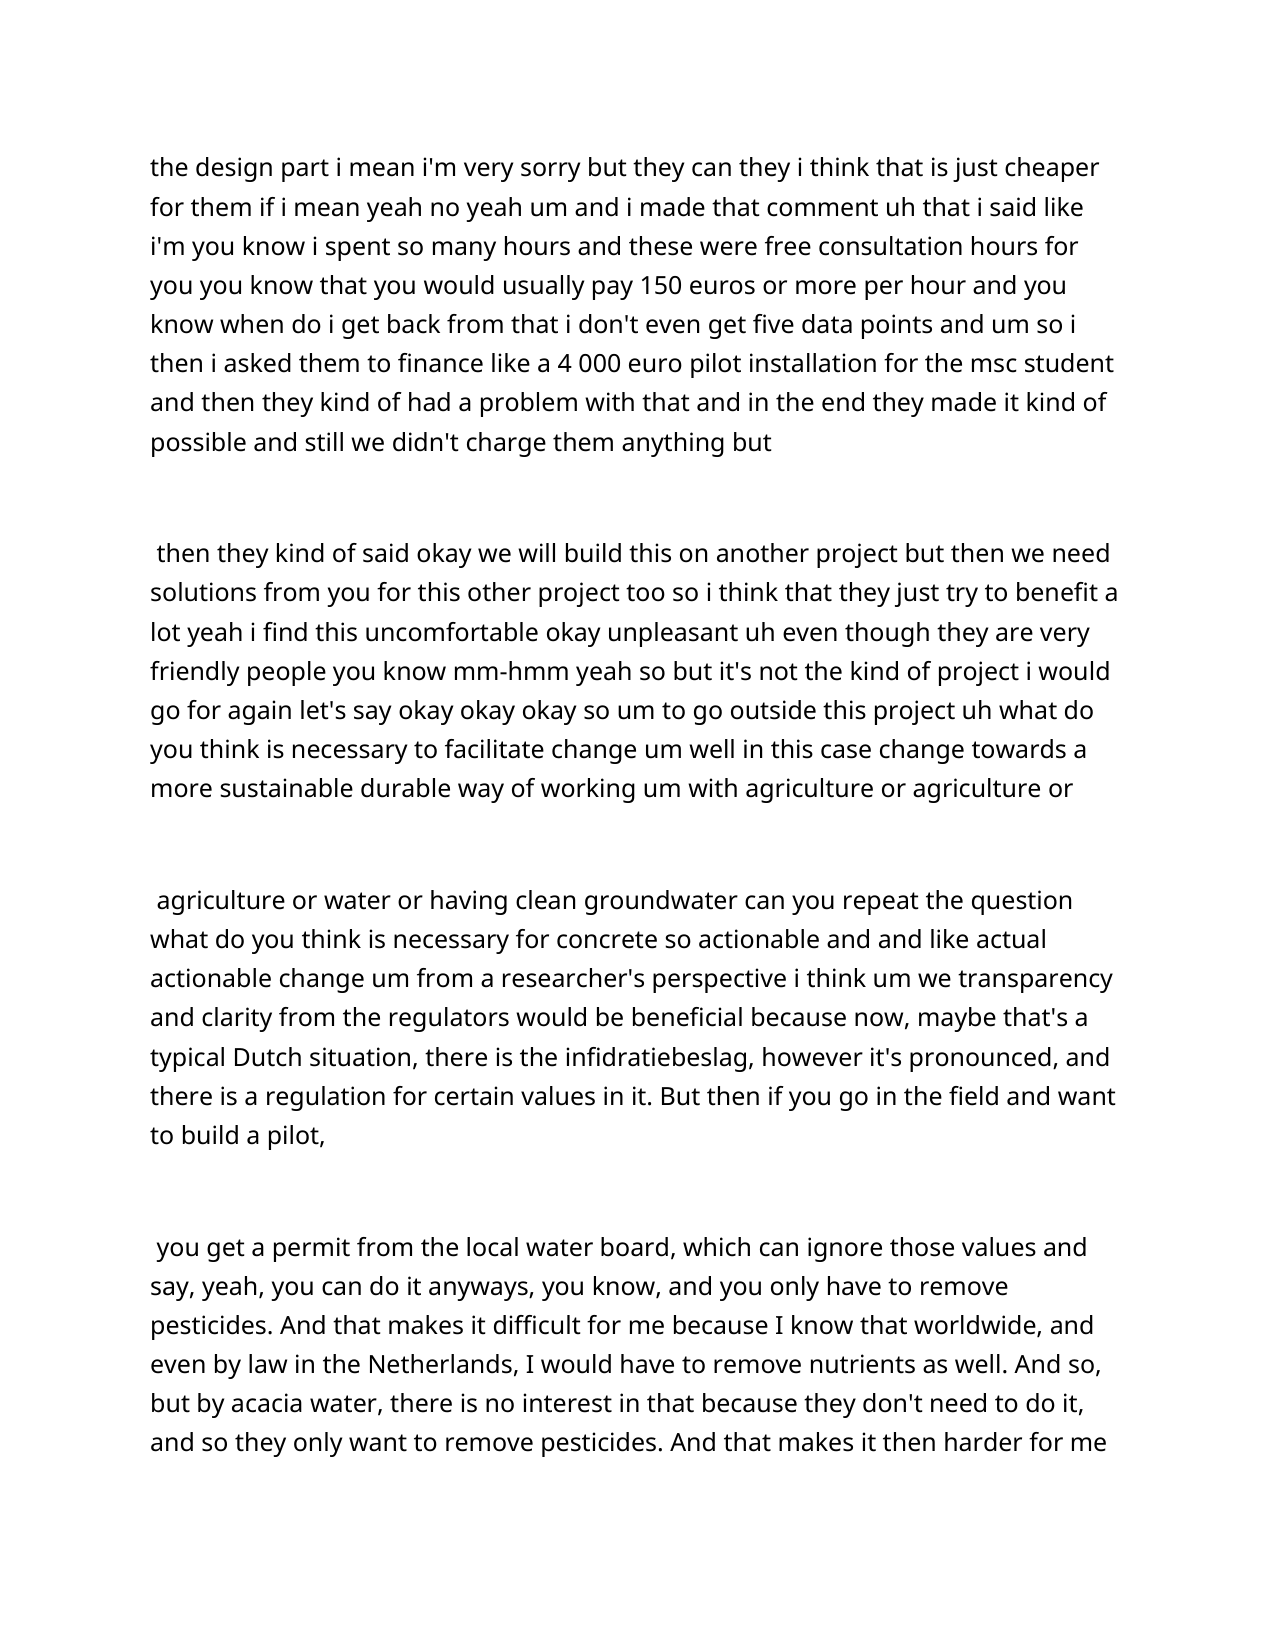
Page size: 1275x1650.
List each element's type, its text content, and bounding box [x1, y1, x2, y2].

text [150, 1229, 1125, 1459]
text then they kind of said okay we will build this on another project but then we need solutions from you for this other project too so i think that they just try to benefit a lot yeah i find this uncomfortable okay unpleasant uh even though they are very friendly people you know mm-hmm yeah so but it's not the kind of project i would go for again let's say okay okay okay so um to go outside this project uh what do you think is necessary to facilitate change um well in this case change towards a more sustainable durable way of working um with agriculture or agriculture or [150, 536, 1125, 805]
text agriculture or water or having clean groundwater can you repeat the question what do you think is necessary for concrete so actionable and and like actual actionable change um from a researcher's perspective i think um we transparency and clarity from the regulators would be beneficial because now, maybe that's a typical Dutch situation, there is the infidratiebeslag, however it's pronounced, and there is a regulation for certain values in it. But then if you go in the field and want to build a pilot, [150, 882, 1125, 1152]
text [150, 150, 1125, 458]
